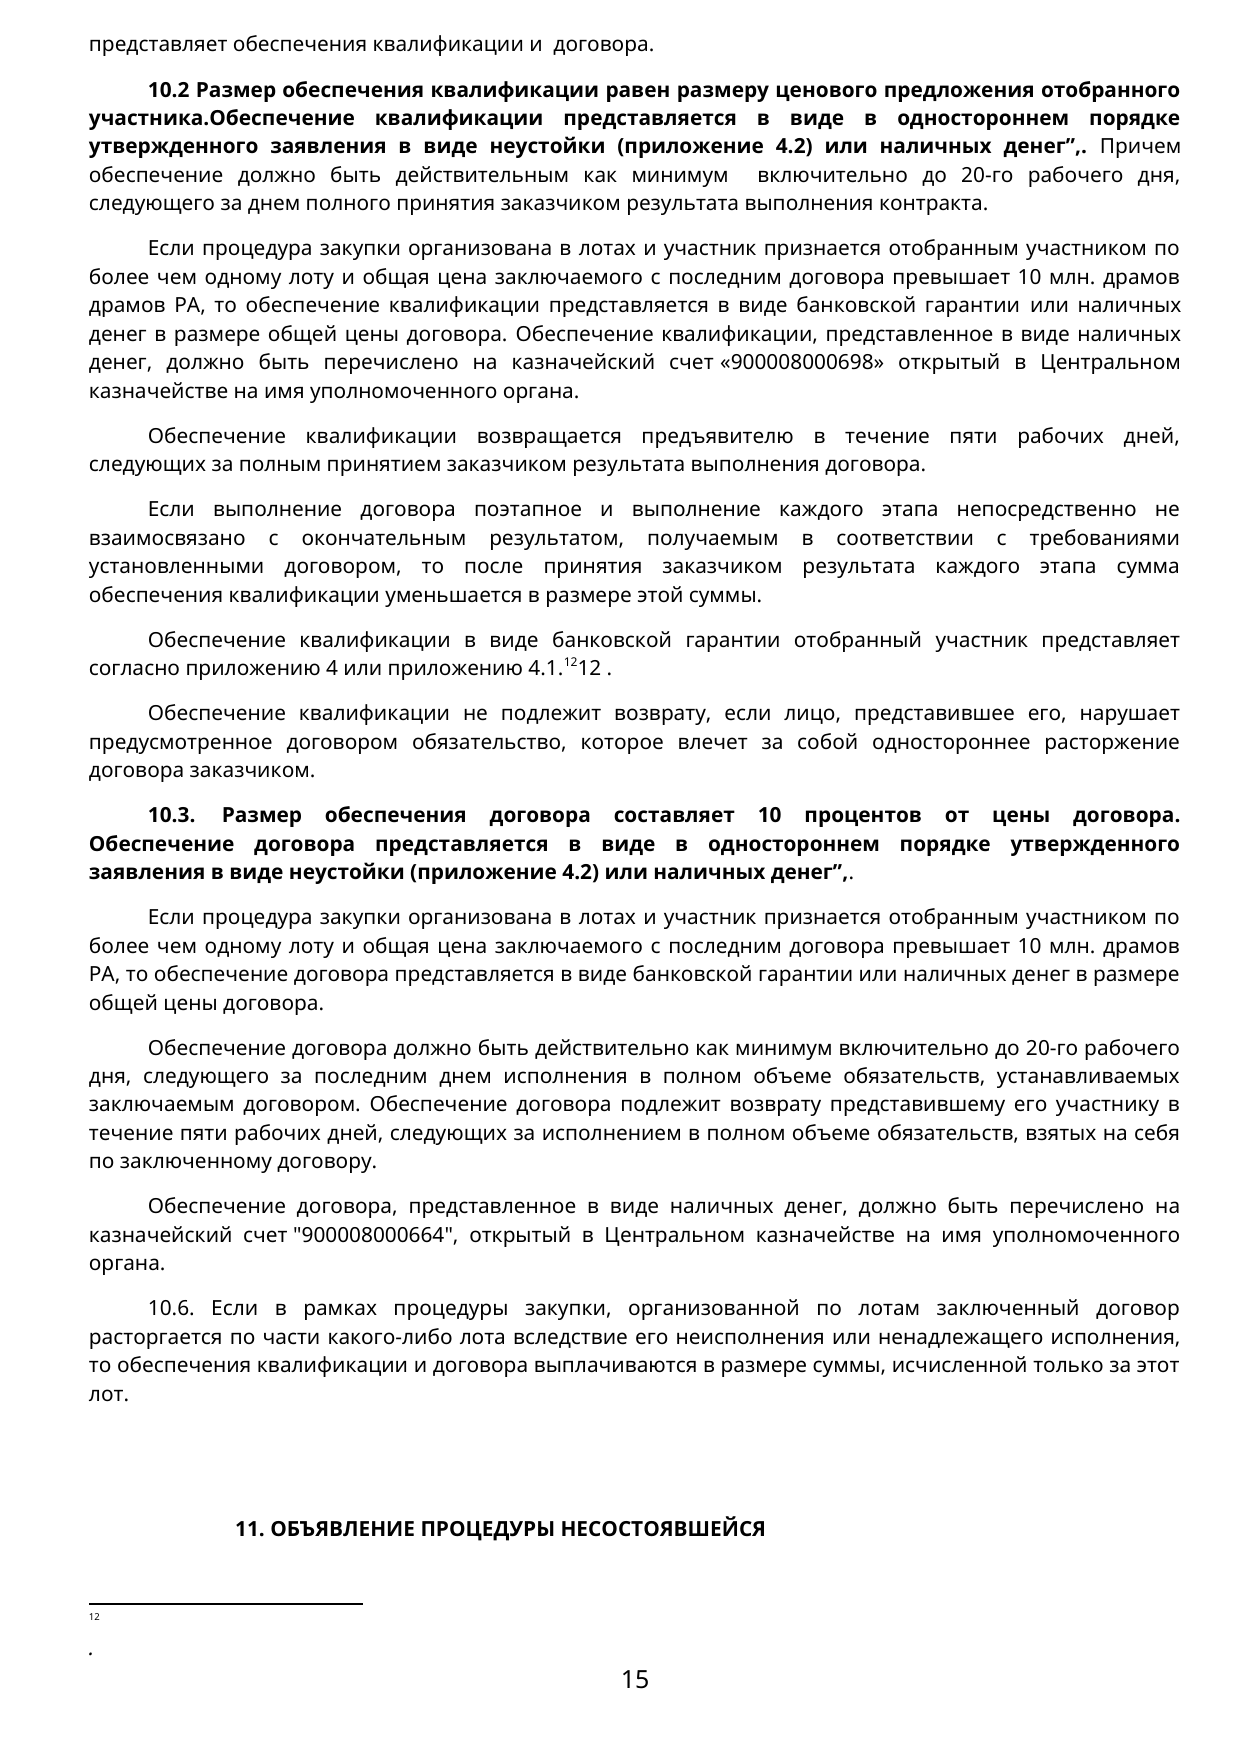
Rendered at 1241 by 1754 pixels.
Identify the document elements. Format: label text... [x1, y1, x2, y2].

text 10.6. Если в рамках процедуры закупки, организованной по лотам заключенный договор расторгается по части какого-либо лота вследствие его неисполнения или ненадлежащего исполнения, то обеспечения квалификации и договора выплачиваются в размере суммы, исчисленной только за этот лот. [89, 1293, 1181, 1407]
text Обеспечение квалификации не подлежит возврату, если лицо, представившее его, нарушает предусмотренное договором обязательство, которое влечет за собой одностороннее расторжение договора заказчиком. [89, 698, 1181, 784]
text 11. ОБЪЯВЛЕНИЕ ПРОЦЕДУРЫ НЕСОСТОЯВШЕЙСЯ [89, 1514, 1181, 1543]
text Если процедура закупки организована в лотах и участник признается отобранным участником по более чем одному лоту и общая цена заключаемого с последним договора превышает 10 млн. драмов РА, то обеспечение договора представляется в виде банковской гарантии или наличных денег в размере общей цены договора. [89, 902, 1181, 1016]
text 10.2 Размер обеспечения квалификации равен размеру ценового предложения отобранного участника.Обеспечение квалификации представляется в виде в одностороннем порядке утвержденного заявления в виде неустойки (приложение 4.2) или наличных денег”,. Причем обеспечение должно быть действительным как минимум включительно до 20-го рабочего дня, следующего за днем полного принятия заказчиком результата выполнения контракта. [89, 75, 1181, 217]
text 10.3. Размер обеспечения договора составляет 10 процентов от цены договора. Обеспечение договора представляется в виде в одностороннем порядке утвержденного заявления в виде неустойки (приложение 4.2) или наличных денег”,. [89, 800, 1181, 886]
text Обеспечение договора должно быть действительно как минимум включительно до 20-го рабочего дня, следующего за последним днем исполнения в полном объеме обязательств, устанавливаемых заключаемым договором. Обеспечение договора подлежит возврату представившему его участнику в течение пяти рабочих дней, следующих за исполнением в полном объеме обязательств, взятых на себя по заключенному договору. [89, 1033, 1181, 1175]
text Обеспечение квалификации возвращается предъявителю в течение пяти рабочих дней, следующих за полным принятием заказчиком результата выполнения договора. [89, 421, 1181, 478]
text Если процедура закупки организована в лотах и участник признается отобранным участником по более чем одному лоту и общая цена заключаемого с последним договора превышает 10 млн. драмов драмов РА, то обеспечение квалификации представляется в виде банковской гарантии или наличных денег в размере общей цены договора. Обеспечение квалификации, представленное в виде наличных денег, должно быть перечислено на казначейский счет «900008000698» открытый в Центральном казначействе на имя уполномоченного органа. [89, 233, 1181, 404]
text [89, 29, 1181, 58]
text Обеспечение договора, представленное в виде наличных денег, должно быть перечислено на казначейский счет "900008000664", открытый в Центральном казначействе на имя уполномоченного органа. [89, 1192, 1181, 1277]
text Если выполнение договора поэтапное и выполнение каждого этапа непосредственно не взаимосвязано с окончательным результатом, получаемым в соответствии с требованиями установленными договором, то после принятия заказчиком результата каждого этапа сумма обеспечения квалификации уменьшается в размере этой суммы. [89, 494, 1181, 608]
text Обеспечение квалификации в виде банковской гарантии отобранный участник представляет согласно приложению 4 или приложению 4.1.12 . [89, 625, 1181, 682]
